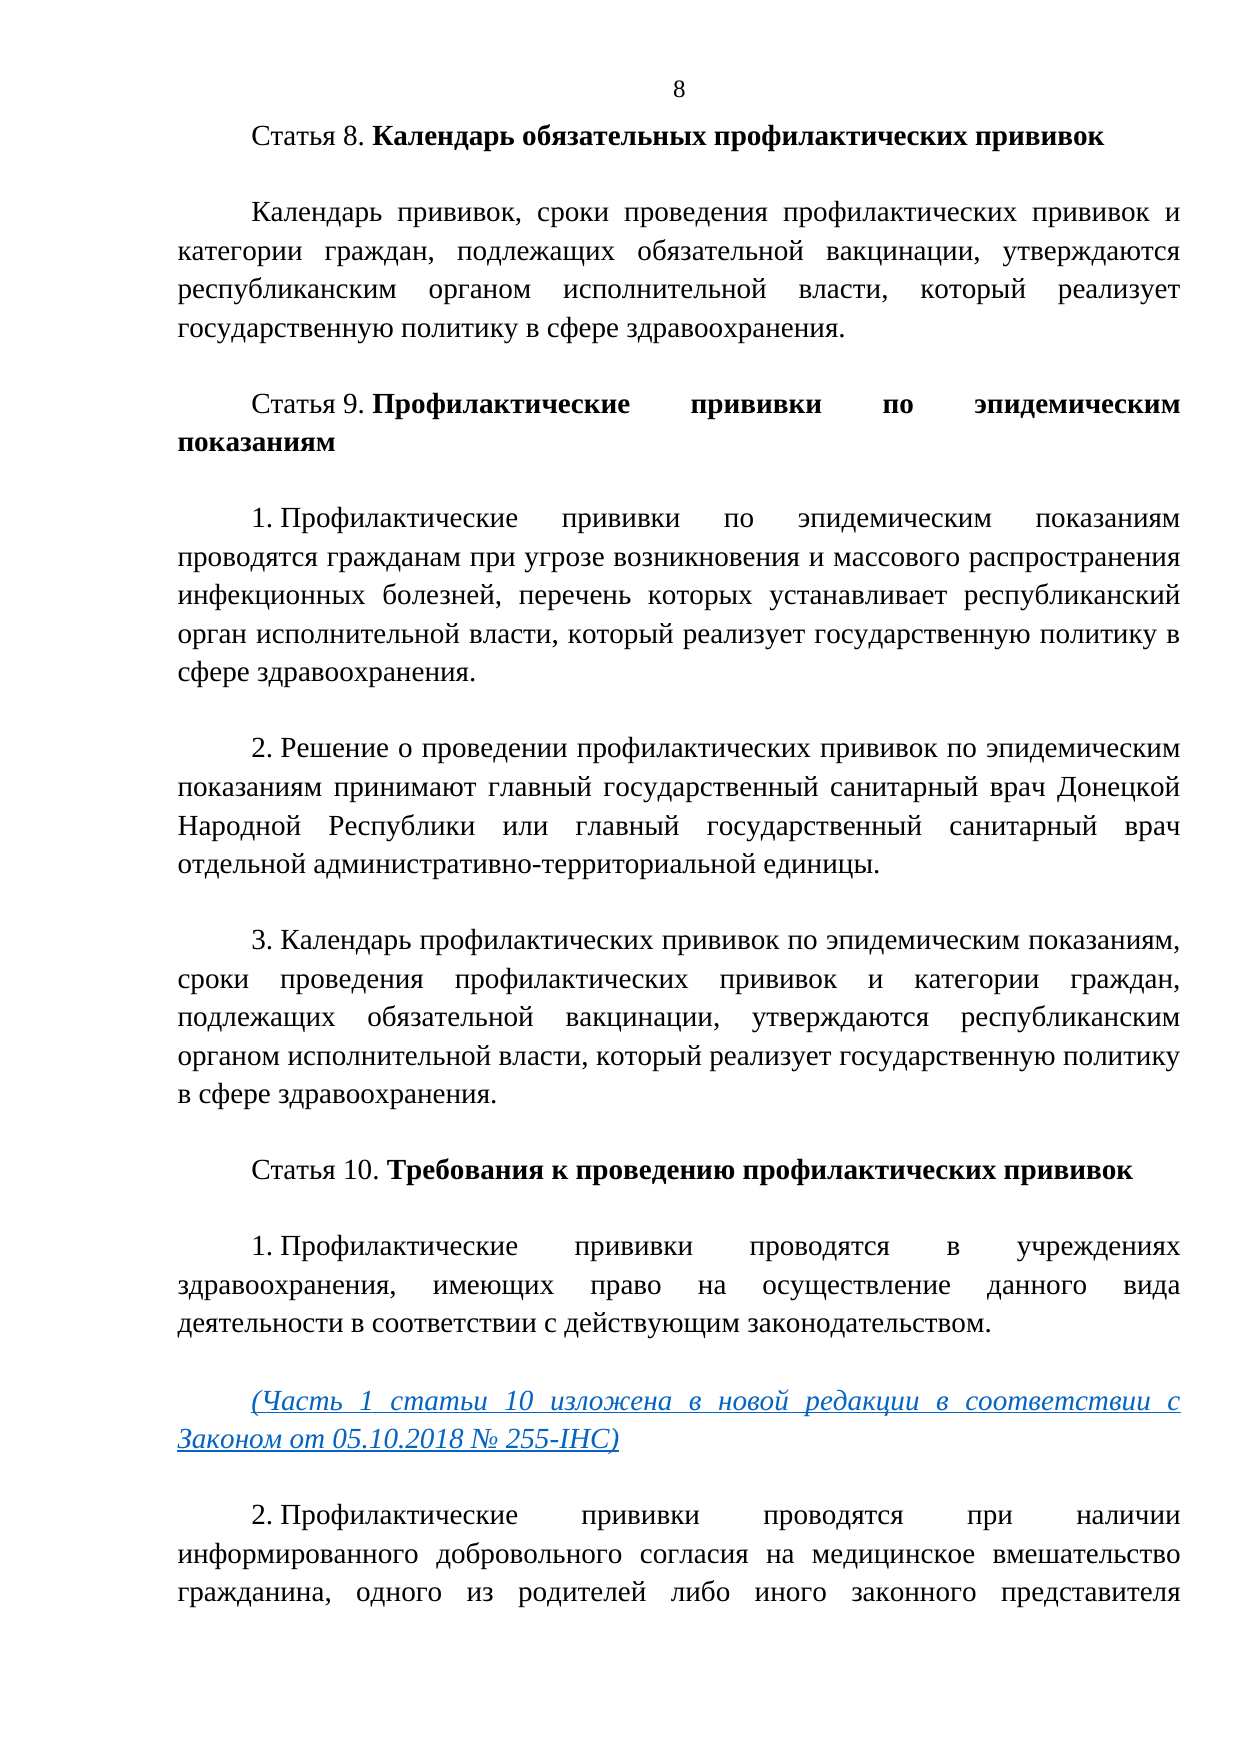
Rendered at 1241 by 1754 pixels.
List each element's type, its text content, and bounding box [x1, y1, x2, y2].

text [177, 1497, 1181, 1608]
text Статья 8. Календарь обязательных профилактических прививок [177, 118, 1181, 152]
text 2. Решение о проведении профилактических прививок по эпидемическим показаниям принимают главный государственный санитарный врач Донецкой Народной Республики или главный государственный санитарный врач отдельной административно-территориальной единицы. [177, 731, 1181, 880]
text 1. Профилактические прививки по эпидемическим показаниям проводятся гражданам при угрозе возникновения и массового распространения инфекционных болезней, перечень которых устанавливает республиканский орган исполнительной власти, который реализует государственную политику в сфере здравоохранения. [177, 500, 1181, 688]
text Календарь прививок, сроки проведения профилактических прививок и категории граждан, подлежащих обязательной вакцинации, утверждаются республиканским органом исполнительной власти, который реализует государственную политику в сфере здравоохранения. [177, 194, 1181, 343]
text (Часть 1 статьи 10 изложена в новой редакции в соответствии с Законом от 05.10.2018 № 255-IНС) [177, 1383, 1181, 1455]
text 3. Календарь профилактических прививок по эпидемическим показаниям, сроки проведения профилактических прививок и категории граждан, подлежащих обязательной вакцинации, утверждаются республиканским органом исполнительной власти, который реализует государственную политику в сфере здравоохранения. [177, 922, 1181, 1110]
text Статья 9. Профилактические прививки по эпидемическим показаниям [177, 386, 1181, 458]
text Статья 10. Требования к проведению профилактических прививок [177, 1152, 1181, 1186]
text 1. Профилактические прививки проводятся в учреждениях здравоохранения, имеющих право на осуществление данного вида деятельности в соответствии с действующим законодательством. [177, 1228, 1181, 1339]
